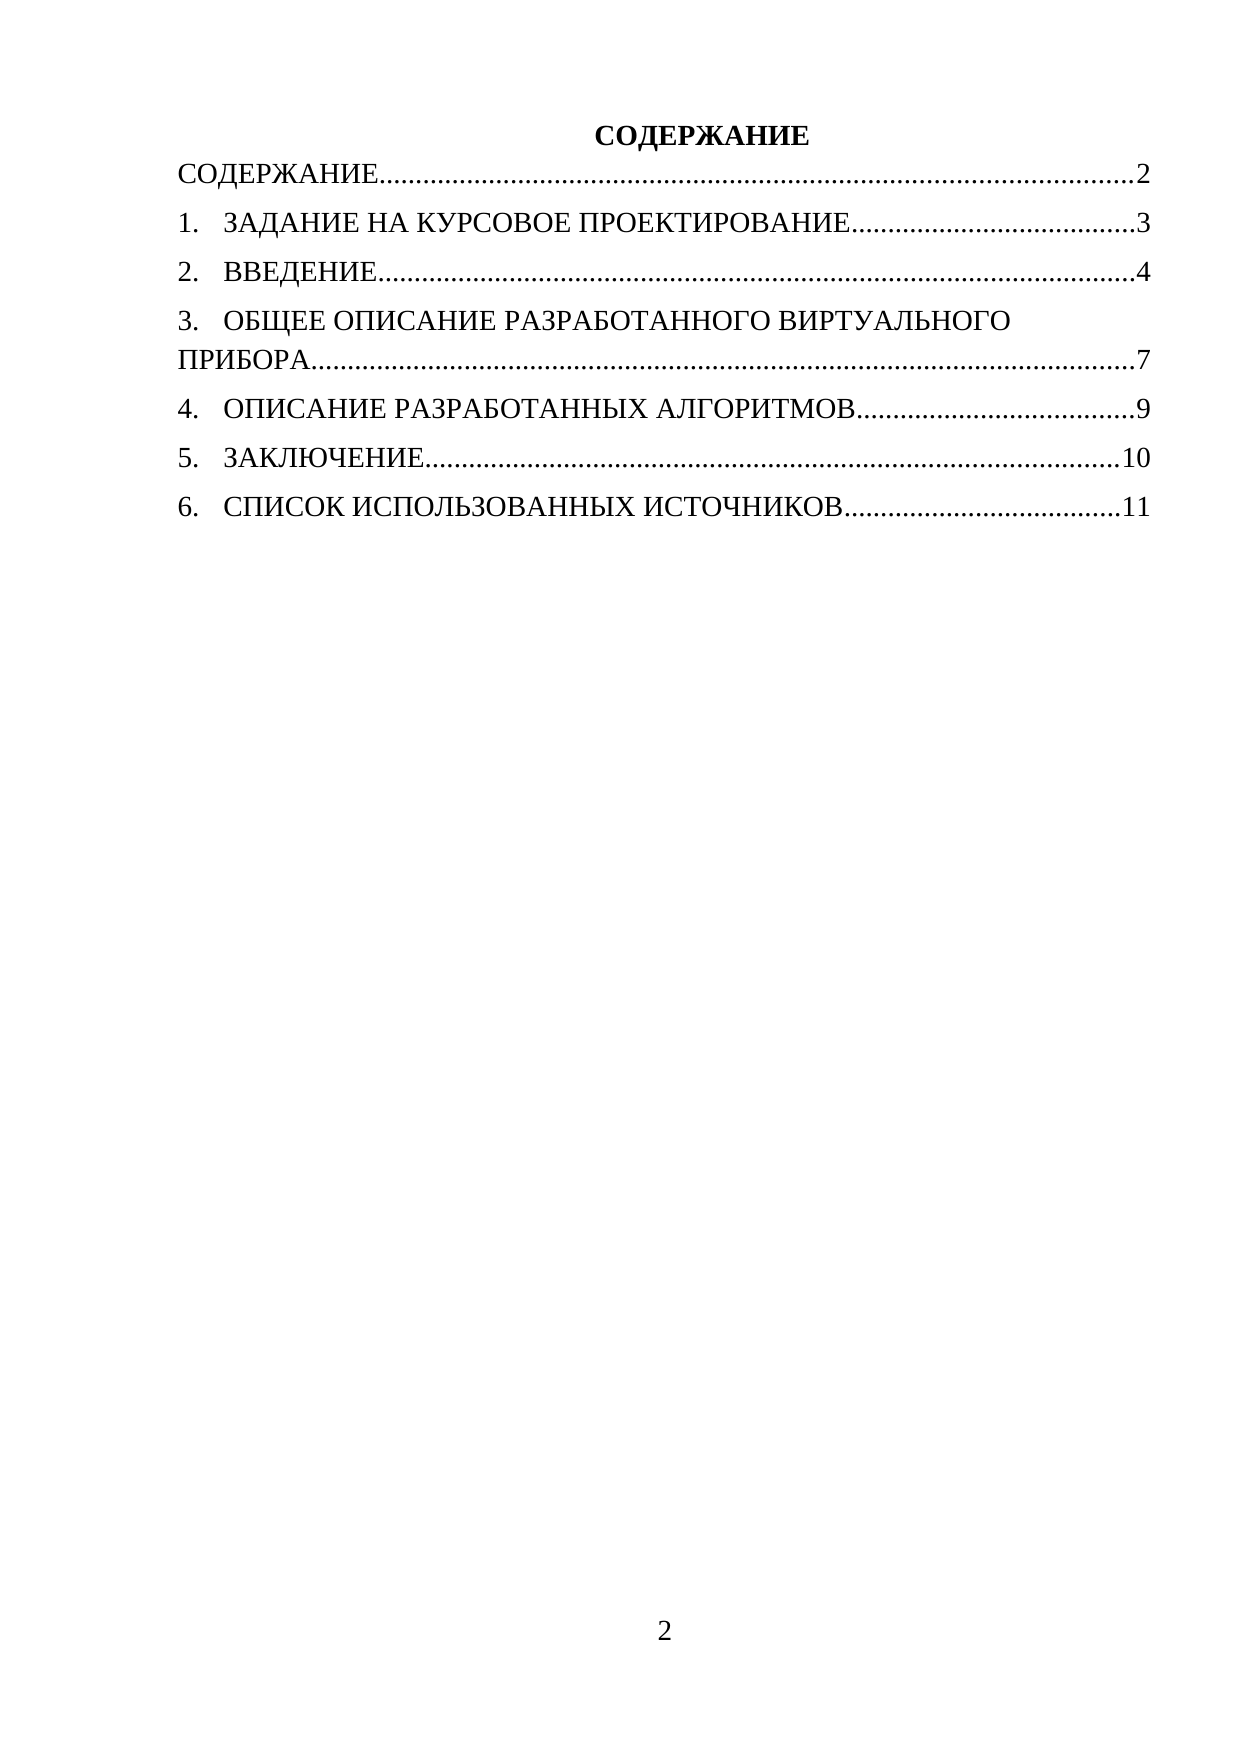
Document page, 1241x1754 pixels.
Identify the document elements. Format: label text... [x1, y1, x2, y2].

subtitle СОДЕРЖАНИЕ [252, 118, 1152, 152]
